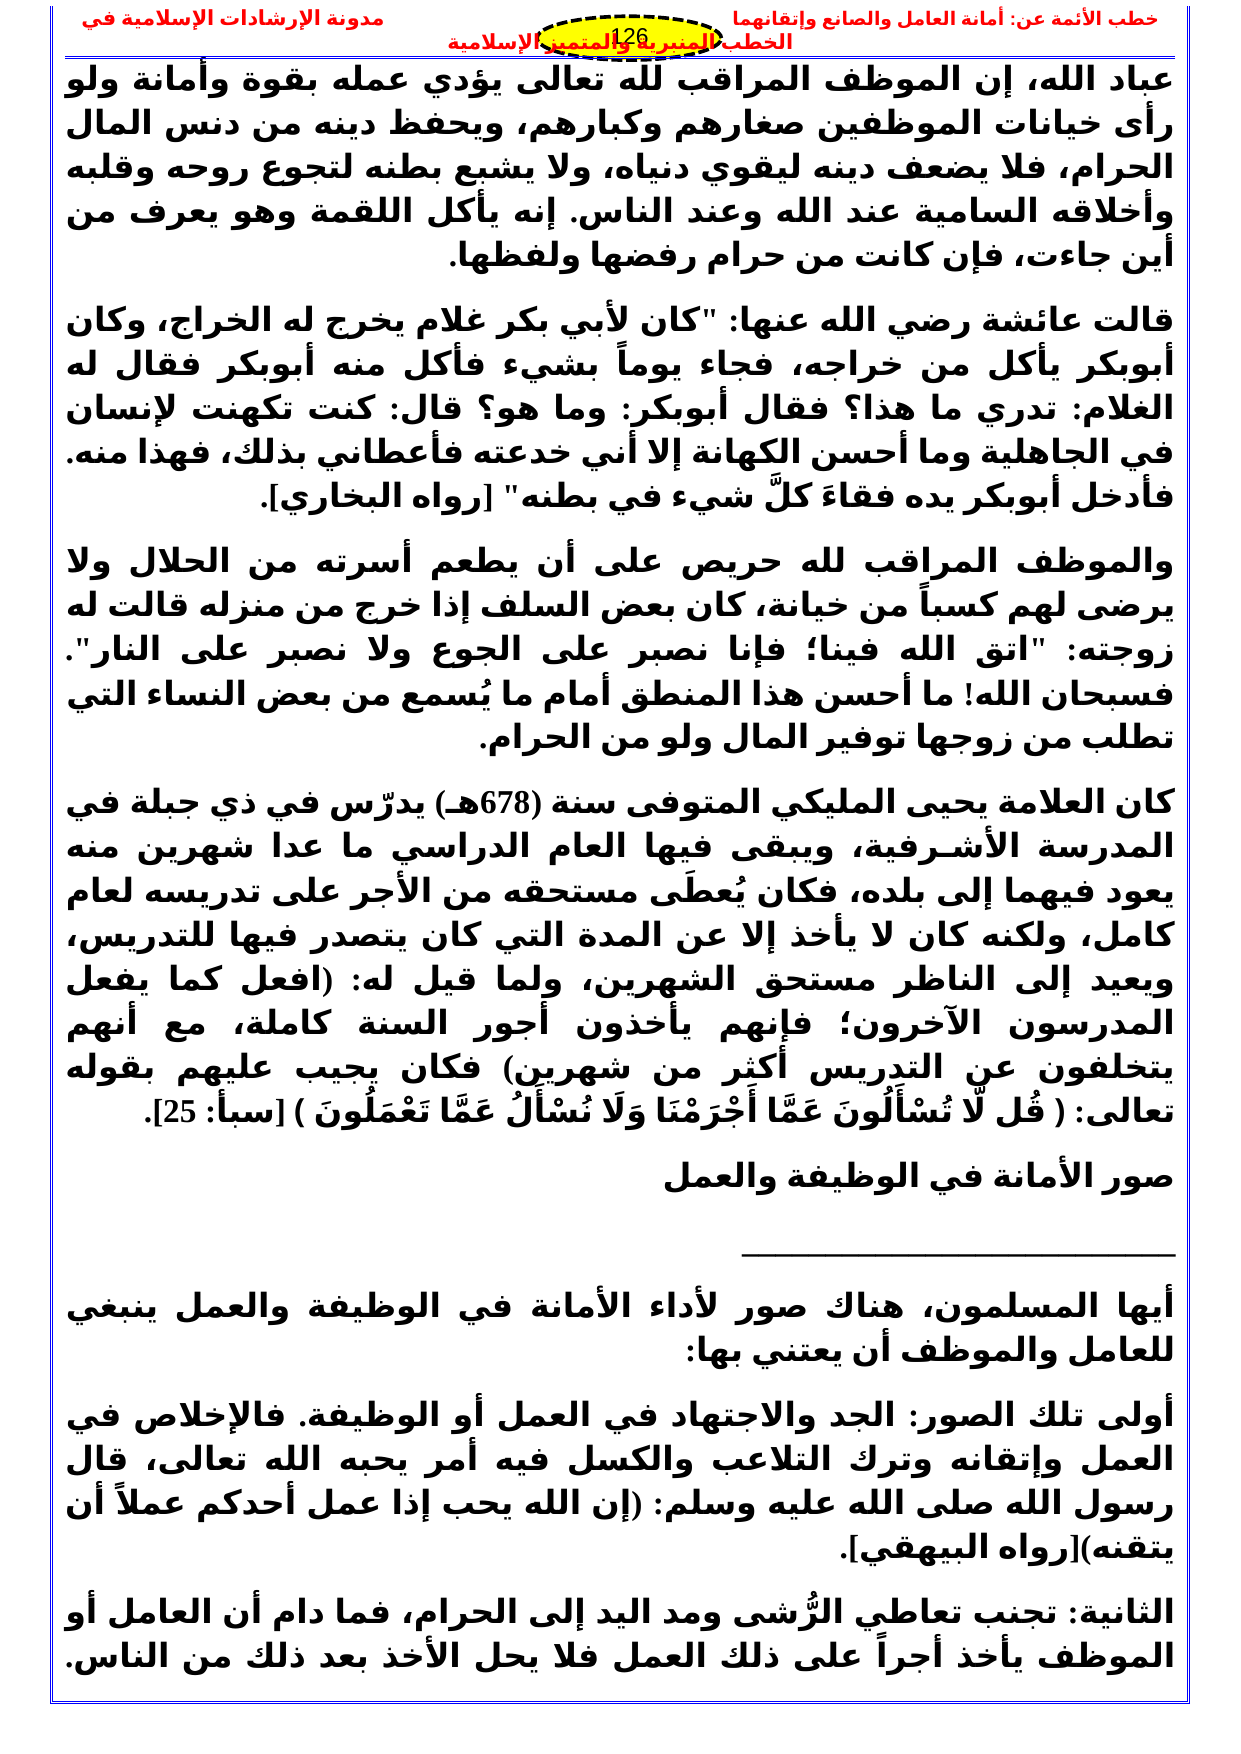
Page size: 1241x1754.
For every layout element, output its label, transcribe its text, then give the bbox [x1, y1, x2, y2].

text عباد الله، إن الموظف المراقب لله تعالى يؤدي عمله بقوة وأمانة ولو رأى خيانات الموظفين صغارهم وكبارهم، ويحفظ دينه من دنس المال الحرام، فلا يضعف دينه ليقوي دنياه، ولا يشبع بطنه لتجوع روحه وقلبه وأخلاقه السامية عند الله وعند الناس. إنه يأكل اللقمة وهو يعرف من أين جاءت، فإن كانت من حرام رفضها ولفظها. [65, 59, 1175, 274]
text قالت عائشة رضي الله عنها: "كان لأبي بكر غلام يخرج له الخراج، وكان أبوبكر يأكل من خراجه، فجاء يوماً بشيء فأكل منه أبوبكر فقال له الغلام: تدري ما هذا؟ فقال أبوبكر: وما هو؟ قال: كنت تكهنت لإنسان في الجاهلية وما أحسن الكهانة إلا أني خدعته فأعطاني بذلك، فهذا منه. فأدخل أبوبكر يده فقاءَ كلَّ شيء في بطنه" [رواه البخاري]. [65, 300, 1175, 515]
text أولى تلك الصور: الجد والاجتهاد في العمل أو الوظيفة. فالإخلاص في العمل وإتقانه وترك التلاعب والكسل فيه أمر يحبه الله تعالى، قال رسول الله صلى الله عليه وسلم: (إن الله يحب إذا عمل أحدكم عملاً أن يتقنه)[رواه البيهقي]. [65, 1395, 1175, 1565]
text __________________________ [65, 1221, 1175, 1259]
text صور الأمانة في الوظيفة والعمل [65, 1156, 1175, 1194]
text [65, 1592, 1175, 1674]
text كان العلامة يحيى المليكي المتوفى سنة (678هـ) يدرّس في ذي جبلة في المدرسة الأشـرفية، ويبقى فيها العام الدراسي ما عدا شهرين منه يعود فيهما إلى بلده، فكان يُعطَى مستحقه من الأجر على تدريسه لعام كامل، ولكنه كان لا يأخذ إلا عن المدة التي كان يتصدر فيها للتدريس، ويعيد إلى الناظر مستحق الشهرين، ولما قيل له: (افعل كما يفعل المدرسون الآخرون؛ فإنهم يأخذون أجور السنة كاملة، مع أنهم يتخلفون عن التدريس أكثر من شهرين) فكان يجيب عليهم بقوله تعالى: ﴿ قُل لَّا تُسْأَلُونَ عَمَّا أَجْرَمْنَا وَلَا نُسْأَلُ عَمَّا تَعْمَلُونَ ﴾ [سبأ: 25]. [65, 783, 1175, 1129]
text أيها المسلمون، هناك صور لأداء الأمانة في الوظيفة والعمل ينبغي للعامل والموظف أن يعتني بها: [65, 1286, 1175, 1368]
text والموظف المراقب لله حريص على أن يطعم أسرته من الحلال ولا يرضى لهم كسباً من خيانة، كان بعض السلف إذا خرج من منزله قالت له زوجته: "اتق الله فينا؛ فإنا نصبر على الجوع ولا نصبر على النار". فسبحان الله! ما أحسن هذا المنطق أمام ما يُسمع من بعض النساء التي تطلب من زوجها توفير المال ولو من الحرام. [65, 542, 1175, 756]
